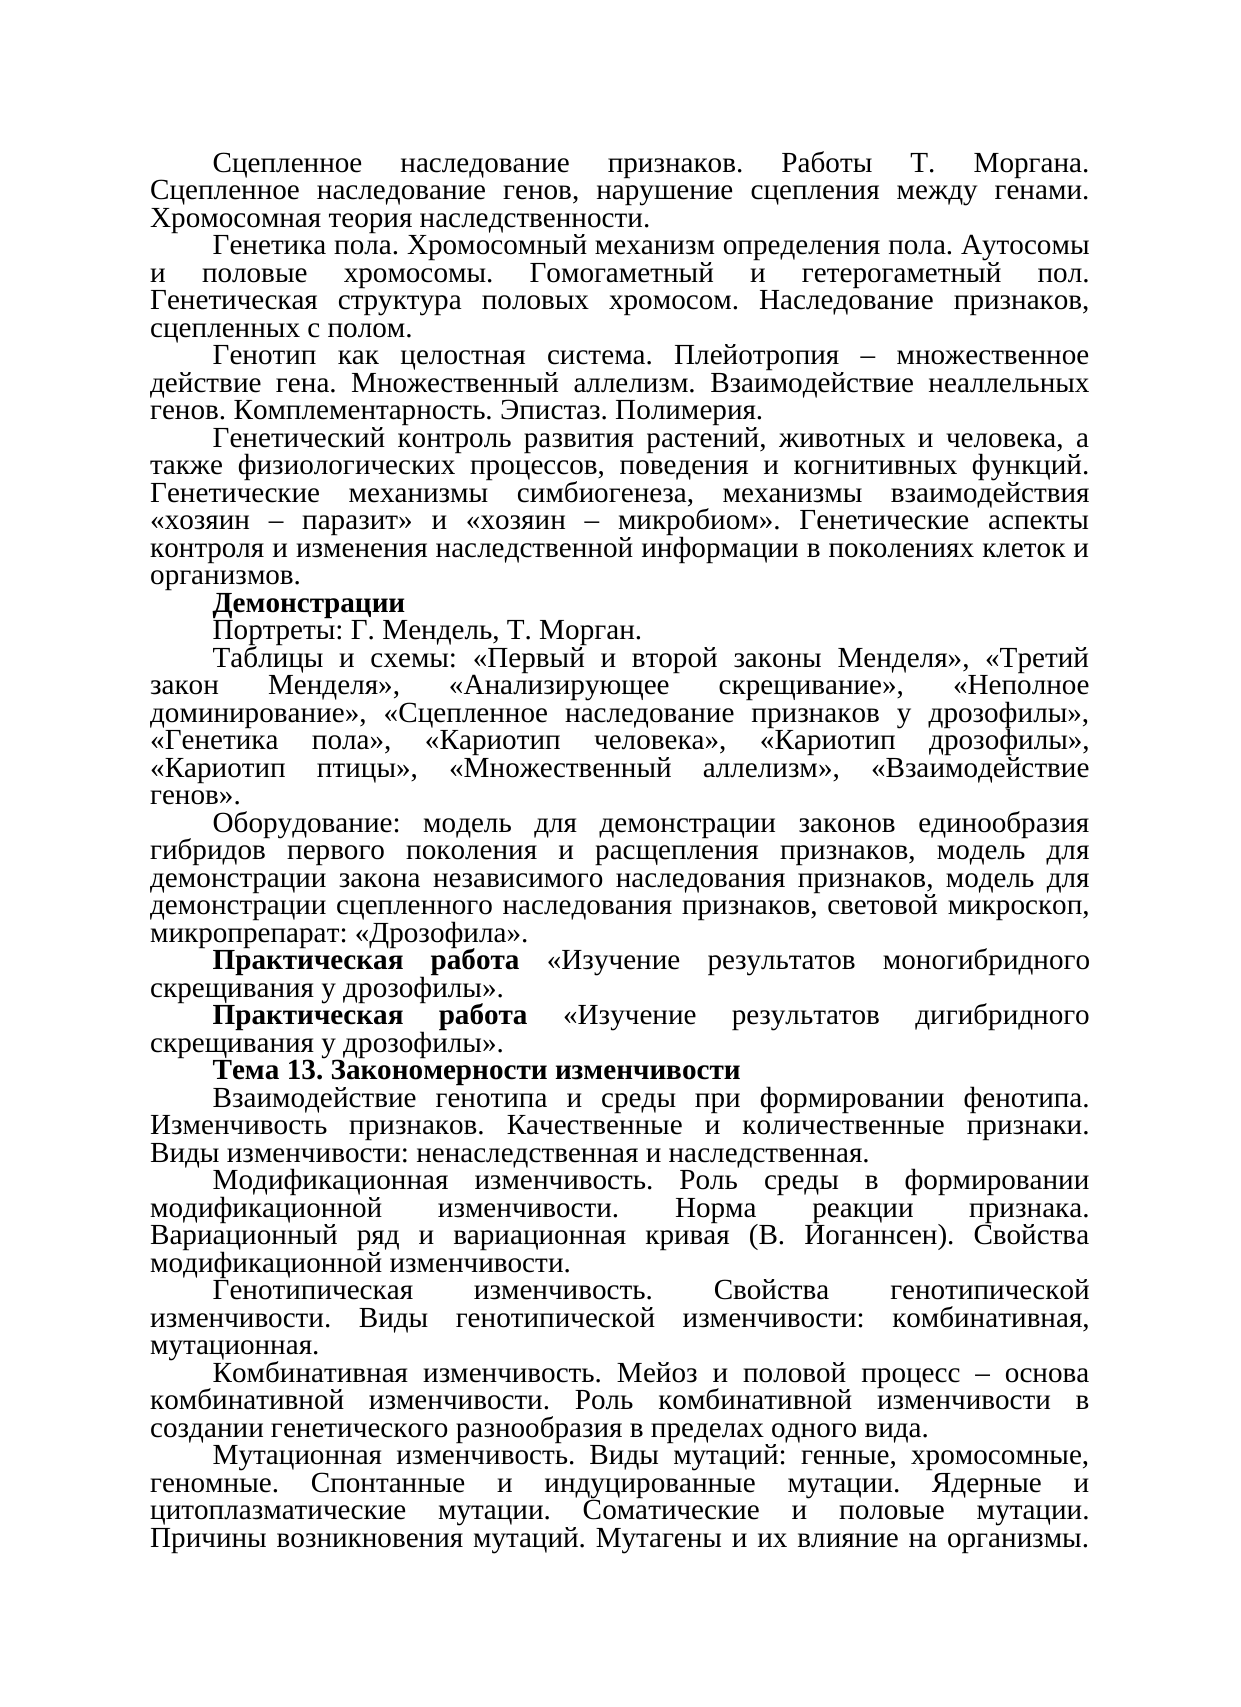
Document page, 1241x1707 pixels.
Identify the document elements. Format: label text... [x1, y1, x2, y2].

text Портреты: Г. Мендель, Т. Морган. [150, 617, 1090, 645]
text Взаимодействие генотипа и среды при формировании фенотипа. Изменчивость признаков. Качественные и количественные признаки. Виды изменчивости: ненаследственная и наследственная. [150, 1085, 1090, 1167]
text Генотип как целостная система. Плейотропия – множественное действие гена. Множественный аллелизм. Взаимодействие неаллельных генов. Комплементарность. Эпистаз. Полимерия. [150, 342, 1090, 425]
text Комбинативная изменчивость. Мейоз и половой процесс – основа комбинативной изменчивости. Роль комбинативной изменчивости в создании генетического разнообразия в пределах одного вида. [150, 1360, 1090, 1442]
text Оборудование: модель для демонстрации законов единообразия гибридов первого поколения и расщепления признаков, модель для демонстрации закона независимого наследования признаков, модель для демонстрации сцепленного наследования признаков, световой микроскоп, микропрепарат: «Дрозофила». [150, 810, 1090, 947]
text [150, 1442, 1090, 1552]
text Генотипическая изменчивость. Свойства генотипической изменчивости. Виды генотипической изменчивости: комбинативная, мутационная. [150, 1277, 1090, 1360]
text Генетика пола. Хромосомный механизм определения пола. Аутосомы и половые хромосомы. Гомогаметный и гетерогаметный пол. Генетическая структура половых хромосом. Наследование признаков, сцепленных с полом. [150, 232, 1090, 342]
text Сцепленное наследование признаков. Работы Т. Моргана. Сцепленное наследование генов, нарушение сцепления между генами. Хромосомная теория наследственности. [150, 150, 1090, 232]
text Тема 13. Закономерности изменчивости [150, 1057, 1090, 1085]
text Таблицы и схемы: «Первый и второй законы Менделя», «Третий закон Менделя», «Анализирующее скрещивание», «Неполное доминирование», «Сцепленное наследование признаков у дрозофилы», «Генетика пола», «Кариотип человека», «Кариотип дрозофилы», «Кариотип птицы», «Множественный аллелизм», «Взаимодействие генов». [150, 645, 1090, 810]
text Практическая работа «Изучение результатов дигибридного скрещивания у дрозофилы». [150, 1002, 1090, 1057]
text Генетический контроль развития растений, животных и человека, а также физиологических процессов, поведения и когнитивных функций. Генетические механизмы симбиогенеза, механизмы взаимодействия «хозяин – паразит» и «хозяин – микробиом». Генетические аспекты контроля и изменения наследственной информации в поколениях клеток и организмов. [150, 425, 1090, 590]
text Демонстрации [150, 590, 1090, 617]
text Модификационная изменчивость. Роль среды в формировании модификационной изменчивости. Норма реакции признака. Вариационный ряд и вариационная кривая (В. Иоганнсен). Свойства модификационной изменчивости. [150, 1167, 1090, 1277]
text Практическая работа «Изучение результатов моногибридного скрещивания у дрозофилы». [150, 947, 1090, 1002]
